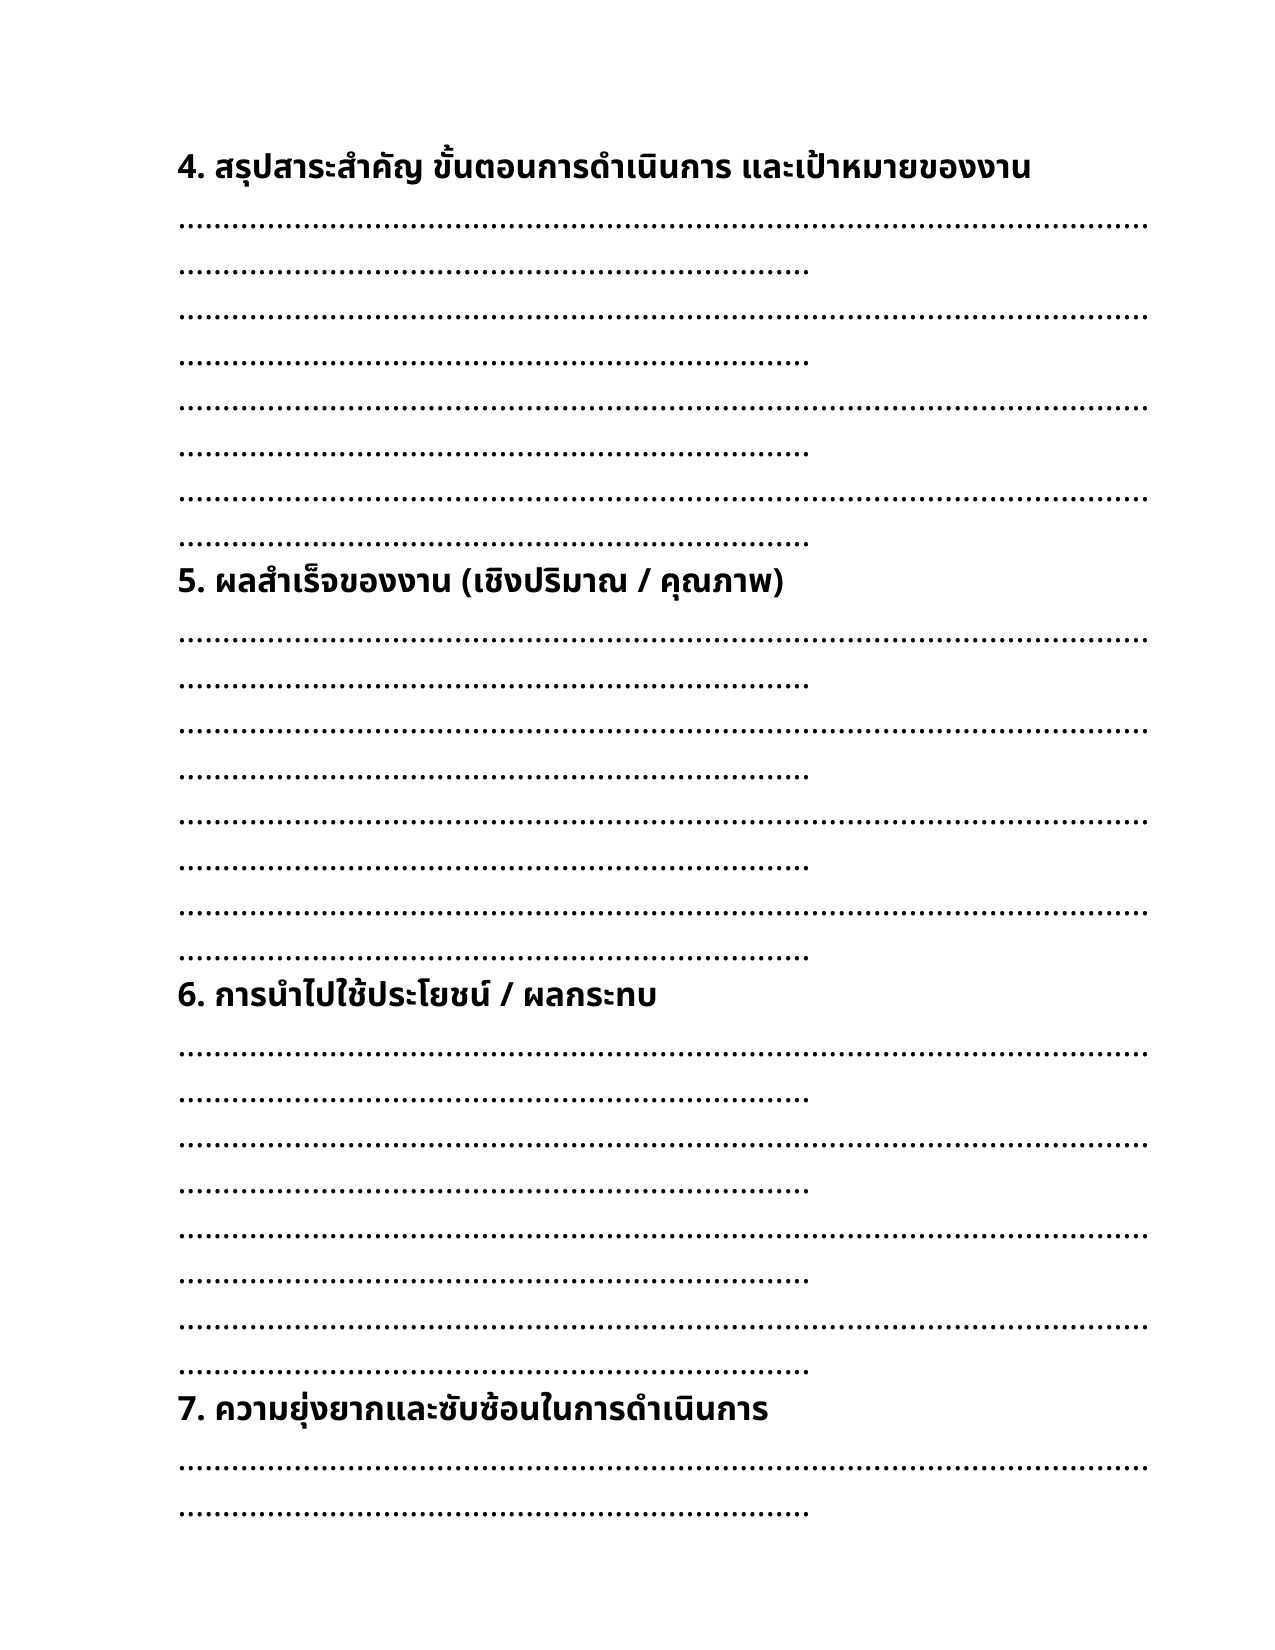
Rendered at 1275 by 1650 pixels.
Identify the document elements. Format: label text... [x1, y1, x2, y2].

text 7. ความยุ่งยากและซับซ้อนในการดำเนินการ [177, 1384, 1157, 1435]
text 6. การนำไปใช้ประโยชน์ / ผลกระทบ [177, 971, 1157, 1021]
text 5. ผลสำเร็จของงาน (เชิงปริมาณ / คุณภาพ) [177, 557, 1157, 607]
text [177, 1435, 1157, 1526]
text 4. สรุปสาระสำคัญ ขั้นตอนการดำเนินการ และเป้าหมายของงาน [177, 143, 1157, 193]
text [177, 193, 1157, 284]
